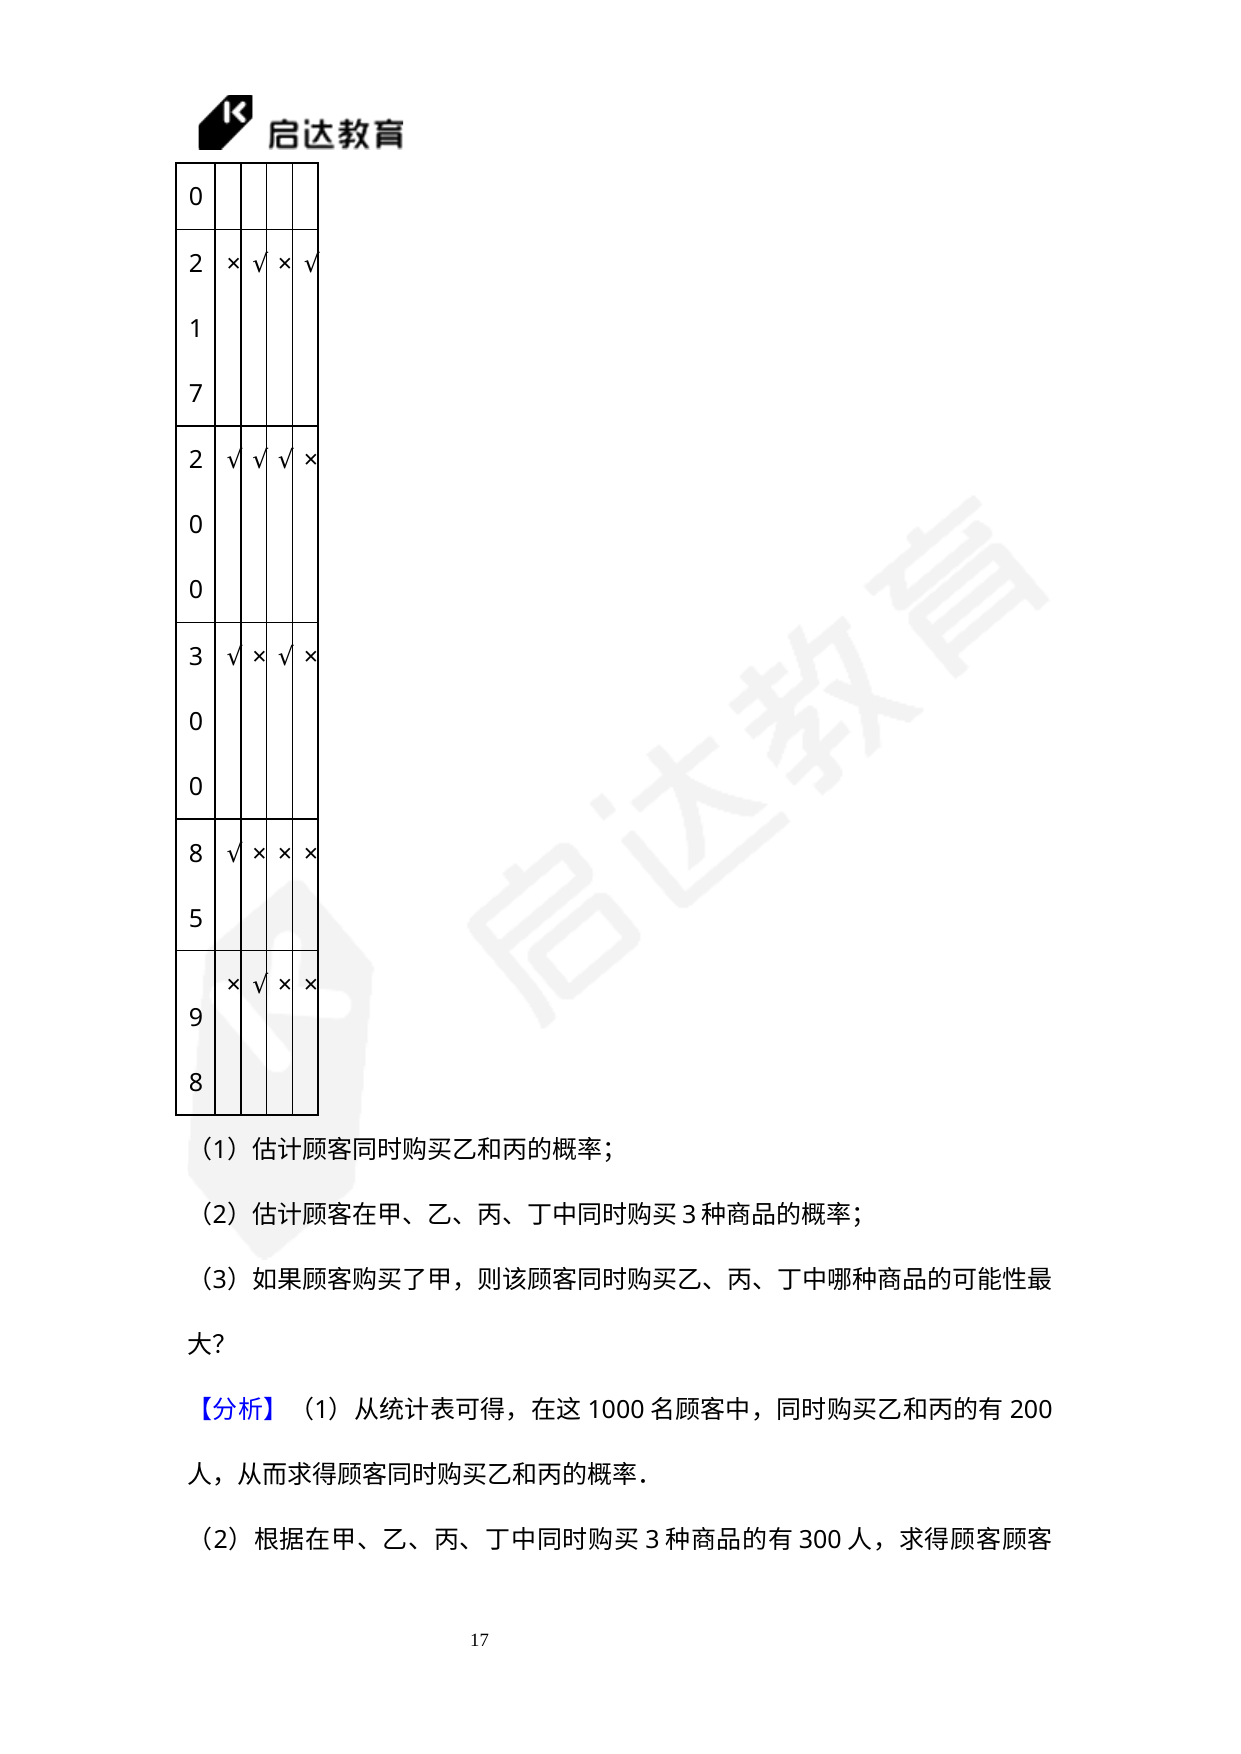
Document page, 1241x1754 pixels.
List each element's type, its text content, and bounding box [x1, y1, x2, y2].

table_cell √ [267, 427, 292, 622]
text （3）如果顾客购买了甲，则该顾客同时购买乙、丙、丁中哪种商品的可能性最大？ [187, 1245, 1053, 1375]
table_cell 98 [177, 951, 214, 1114]
table_cell √ [216, 427, 240, 622]
table_cell × [267, 820, 292, 950]
table_cell √ [293, 164, 317, 228]
table_cell √ [242, 951, 266, 1114]
picture [198, 95, 404, 150]
text 【分析】（1）从统计表可得，在这1000名顾客中，同时购买乙和丙的有200人，从而求得顾客同时购买乙和丙的概率． [187, 1375, 1053, 1505]
table_cell √ [267, 623, 292, 818]
table_cell 217 [177, 230, 214, 425]
table_cell × [267, 230, 292, 425]
text （2）估计顾客在甲、乙、丙、丁中同时购买3种商品的概率； [187, 1180, 1053, 1245]
table_cell × [293, 820, 317, 950]
table_cell × [293, 623, 317, 818]
table_cell × [216, 230, 240, 425]
table_cell × [267, 951, 292, 1114]
text （1）估计顾客同时购买乙和丙的概率； [187, 1115, 1053, 1180]
table_cell √ [216, 623, 240, 818]
table_cell × [242, 164, 266, 228]
table_cell × [293, 951, 317, 1114]
table_cell √ [242, 427, 266, 622]
table_cell 85 [177, 820, 214, 950]
table_cell × [242, 820, 266, 950]
table_cell × [293, 427, 317, 622]
table_cell √ [216, 820, 240, 950]
table_cell √ [293, 230, 317, 425]
text （2）根据在甲、乙、丙、丁中同时购买3种商品的有300人，求得顾客顾客在甲、乙、丙、丁中同时购买3种商品的概率． [187, 1505, 1053, 1570]
table_cell 300 [177, 623, 214, 818]
table_cell 100 [177, 164, 214, 228]
table_cell × [216, 951, 240, 1114]
table_cell √ [216, 164, 240, 228]
table_cell √ [267, 164, 292, 228]
table_cell 200 [177, 427, 214, 622]
table_cell × [242, 623, 266, 818]
table_cell √ [242, 230, 266, 425]
